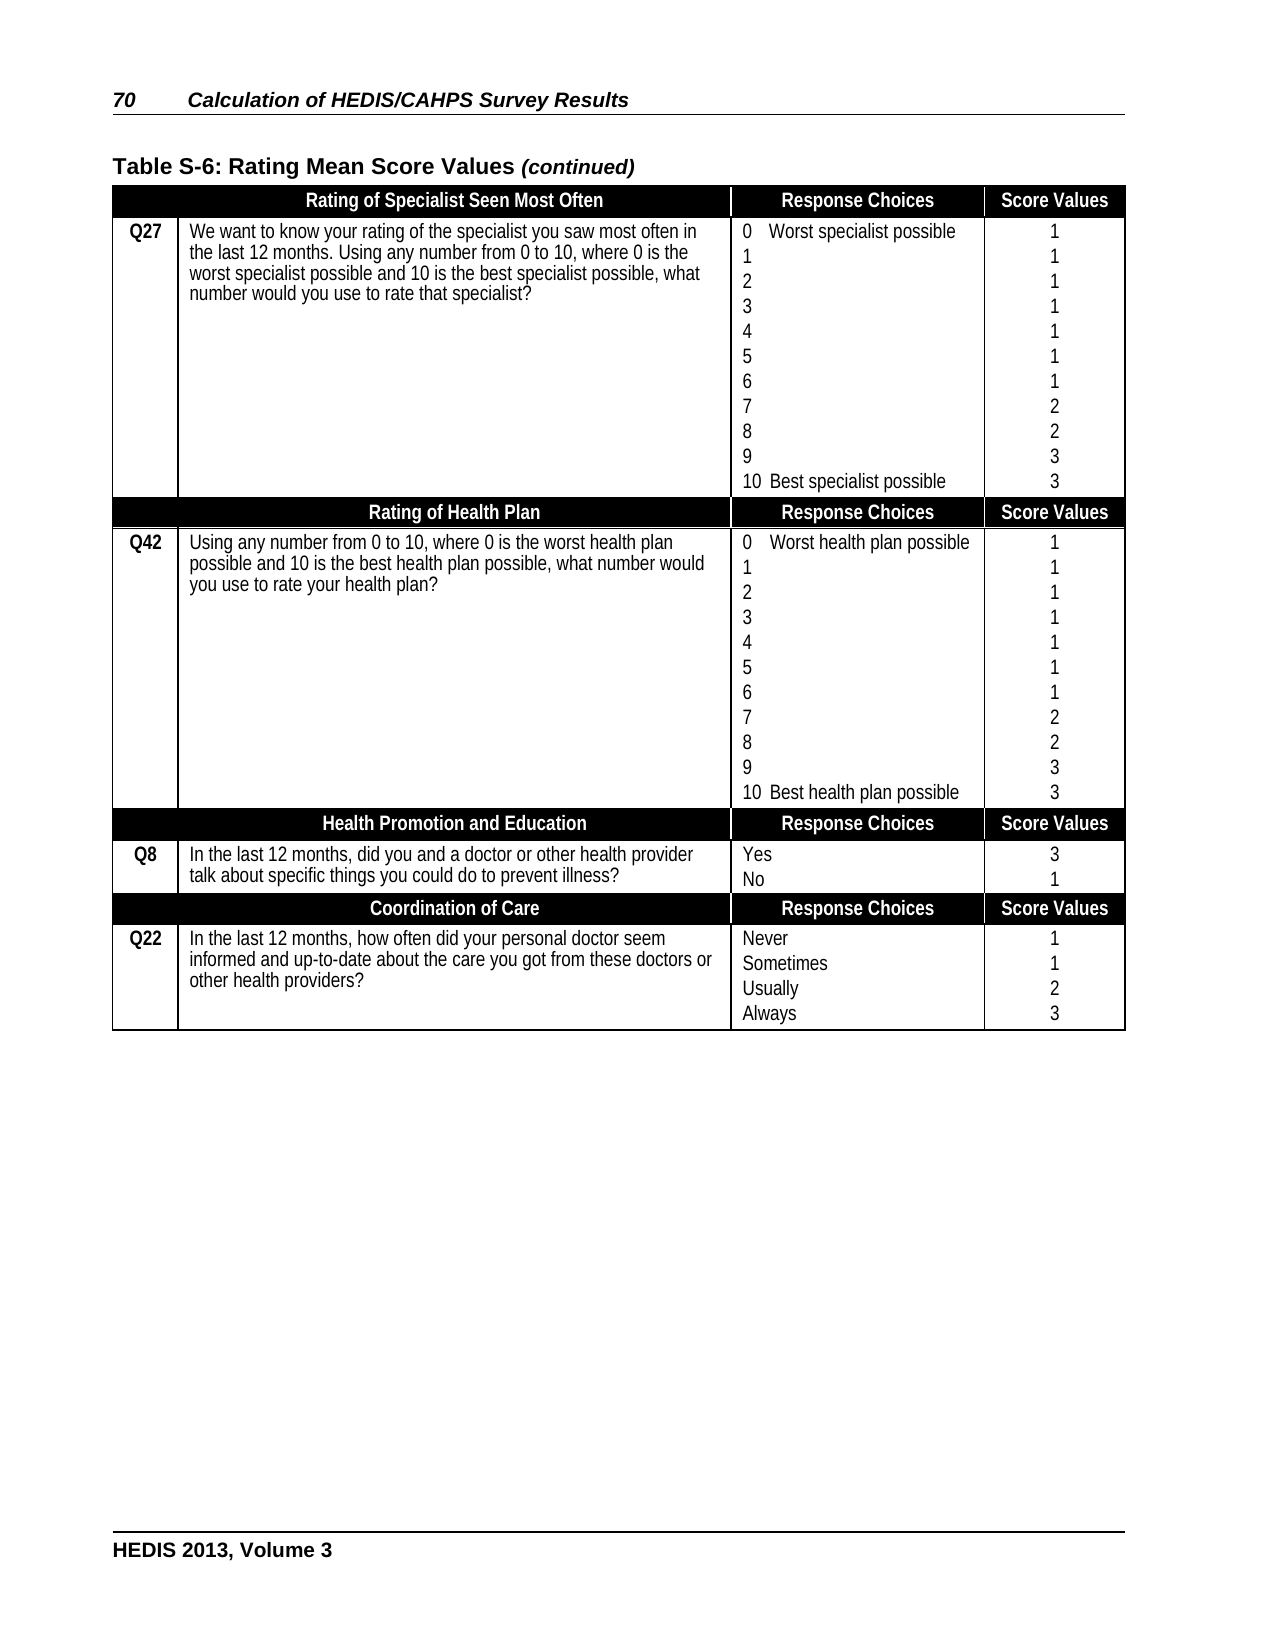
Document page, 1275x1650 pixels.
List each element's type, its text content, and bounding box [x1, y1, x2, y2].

table_cell Response Choices [732, 498, 984, 527]
table_cell Score Values [985, 810, 1124, 839]
table_cell Q42 [113, 529, 177, 808]
table_cell Score Values [985, 498, 1124, 527]
table_cell [113, 810, 177, 839]
table_cell Score Values [985, 894, 1124, 923]
table_cell Response Choices [732, 894, 984, 923]
table_cell Rating of Health Plan [179, 498, 730, 527]
table_cell Never Sometimes Usually Always [732, 925, 984, 1029]
table_cell 0 Worst specialist possible 1 2 3 4 5 6 7 8 9 10 Best specialist possible [732, 218, 984, 497]
table_header Rating of Specialist Seen Most Often [179, 187, 730, 216]
table_header Score Values [985, 187, 1124, 216]
table_cell Q22 [113, 925, 177, 1029]
table_cell 1 1 1 1 1 1 1 2 2 3 3 [985, 529, 1124, 808]
table_cell In the last 12 months, how often did your personal doctor seem informed and up-to-date about the care you got from these doctors or other health providers? [179, 925, 730, 1029]
table_header Response Choices [732, 187, 984, 216]
table_cell Using any number from 0 to 10, where 0 is the worst health plan possible and 10 is the best health plan possible, what number would you use to rate your health plan? [179, 529, 730, 808]
table_cell Health Promotion and Education [179, 810, 730, 839]
table_cell Coordination of Care [179, 894, 730, 923]
table_cell 3 1 [985, 841, 1124, 892]
table_cell We want to know your rating of the specialist you saw most often in the last 12 months. Using any number from 0 to 10, where 0 is the worst specialist possible and 10 is the best specialist possible, what number would you use to rate that specialist? [179, 218, 730, 497]
table_header [113, 187, 177, 216]
table_cell [113, 498, 177, 527]
table_cell In the last 12 months, did you and a doctor or other health provider talk about specific things you could do to prevent illness? [179, 841, 730, 892]
table_cell [113, 894, 177, 923]
subtitle Table S-6: Rating Mean Score Values (continued) [112, 153, 1125, 179]
table_cell Q27 [113, 218, 177, 497]
table_cell 0 Worst health plan possible 1 2 3 4 5 6 7 8 9 10 Best health plan possible [732, 529, 984, 808]
table_cell 1 1 1 1 1 1 1 2 2 3 3 [985, 218, 1124, 497]
table_cell Q8 [113, 841, 177, 892]
table_cell Yes No [732, 841, 984, 892]
table_cell 1 1 2 3 [985, 925, 1124, 1029]
table_cell Response Choices [732, 810, 984, 839]
